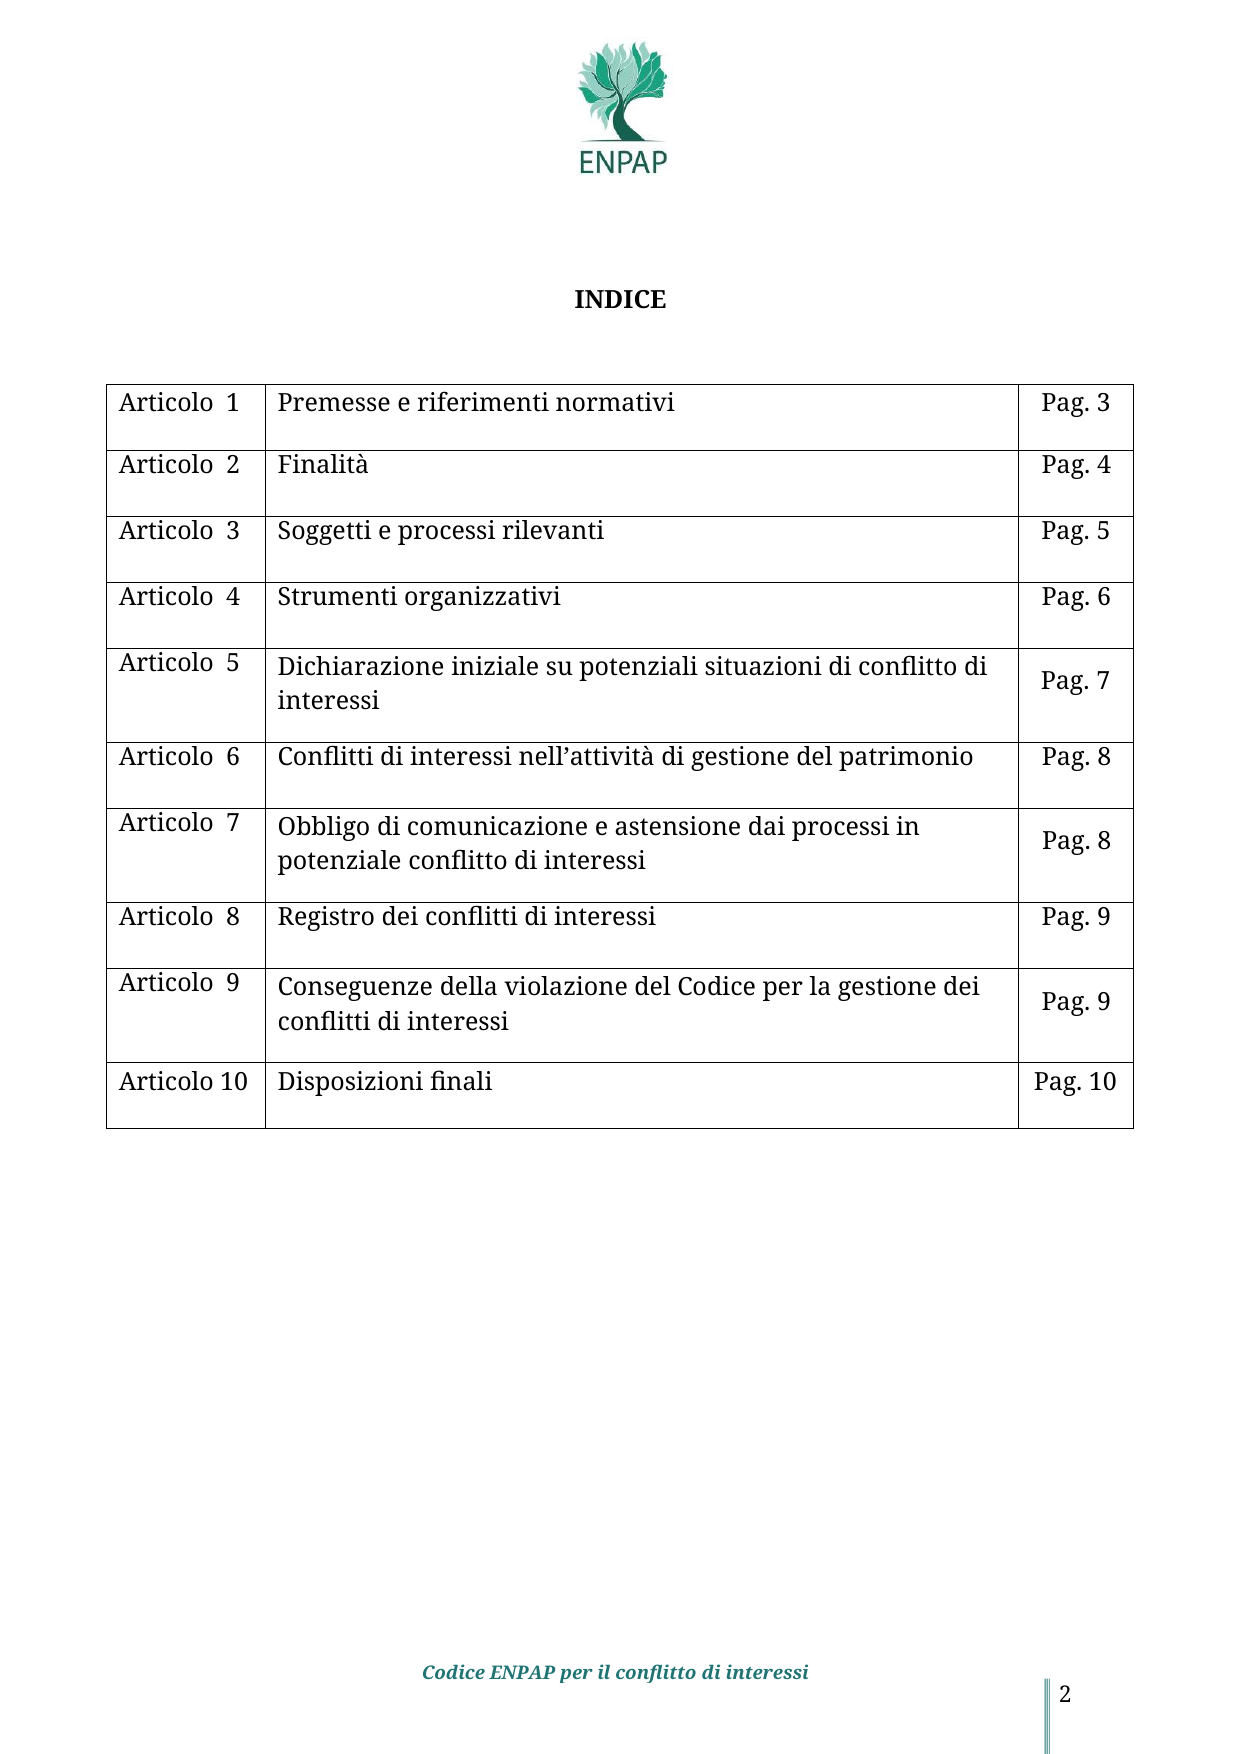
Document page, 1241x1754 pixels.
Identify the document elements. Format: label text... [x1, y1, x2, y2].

table_header Articolo 1 [107, 385, 265, 450]
table_cell Articolo 3 [107, 517, 265, 582]
table_cell Articolo 9 [107, 969, 265, 1062]
table_cell Registro dei conflitti di interessi [266, 903, 1018, 968]
table_cell Pag. 7 [1019, 649, 1133, 742]
table_cell Pag. 6 [1019, 583, 1133, 648]
table_cell Articolo 6 [107, 743, 265, 808]
table_header Pag. 3 [1019, 385, 1133, 450]
table_cell Articolo 7 [107, 809, 265, 902]
table_cell Pag. 5 [1019, 517, 1133, 582]
table_cell Conflitti di interessi nell’attività di gestione del patrimonio [266, 743, 1018, 808]
table_cell Dichiarazione iniziale su potenziali situazioni di conflitto di interessi [266, 649, 1018, 742]
table_cell Articolo 10 [107, 1063, 265, 1128]
table_header Premesse e riferimenti normativi [266, 385, 1018, 450]
table_cell Pag. 8 [1019, 743, 1133, 808]
table_cell Articolo 8 [107, 903, 265, 968]
table_cell Obbligo di comunicazione e astensione dai processi in potenziale conflitto di interessi [266, 809, 1018, 902]
table_cell Finalità [266, 451, 1018, 516]
table_cell Conseguenze della violazione del Codice per la gestione dei conflitti di interessi [266, 969, 1018, 1062]
table_cell Pag. 8 [1019, 809, 1133, 902]
table_cell Articolo 2 [107, 451, 265, 516]
table_cell Soggetti e processi rilevanti [266, 517, 1018, 582]
table_cell Pag. 9 [1019, 903, 1133, 968]
table_cell Strumenti organizzativi [266, 583, 1018, 648]
table_cell Pag. 4 [1019, 451, 1133, 516]
subtitle INDICE [460, 282, 781, 316]
table_cell Pag. 10 [1019, 1063, 1133, 1128]
table_cell Disposizioni finali [266, 1063, 1018, 1128]
table_cell Articolo 4 [107, 583, 265, 648]
table_cell Pag. 9 [1019, 969, 1133, 1062]
picture [576, 37, 673, 176]
table_cell Articolo 5 [107, 649, 265, 742]
